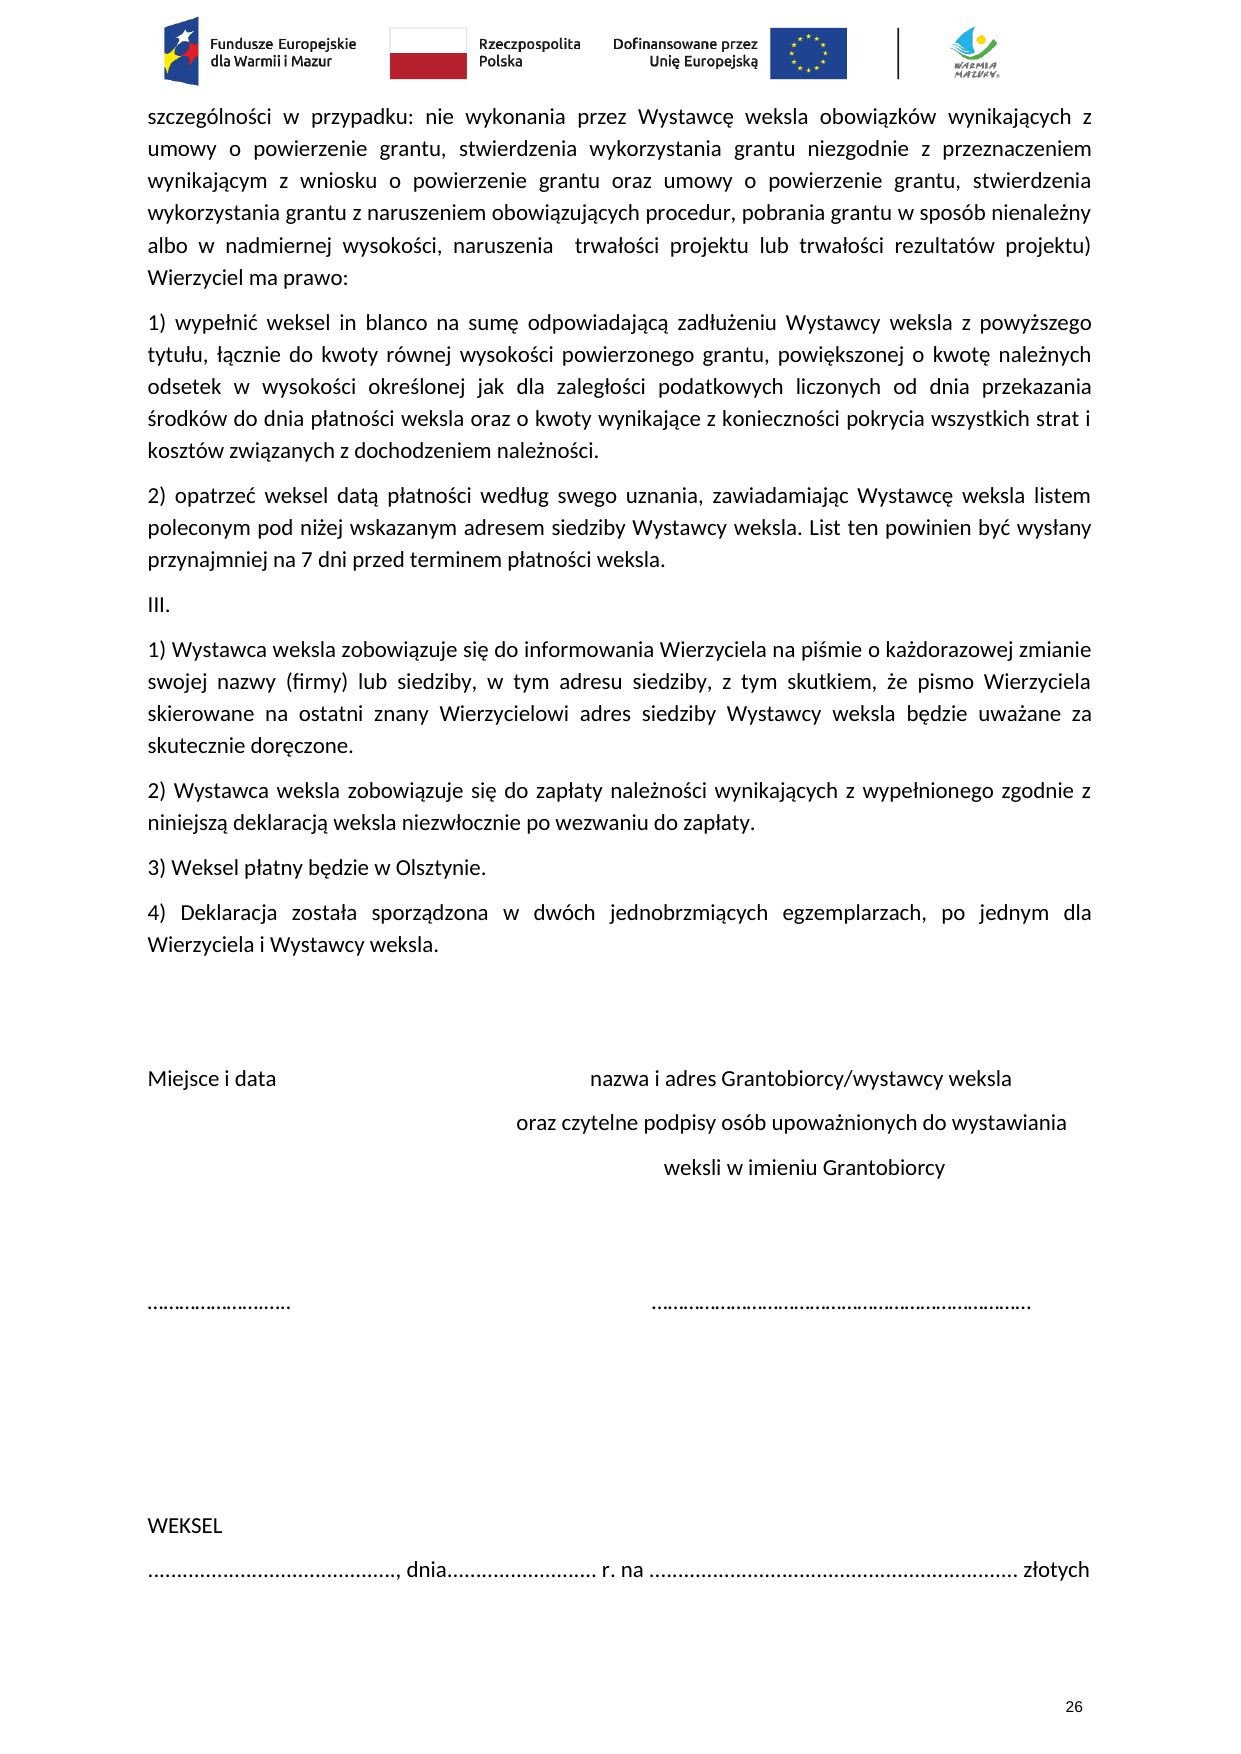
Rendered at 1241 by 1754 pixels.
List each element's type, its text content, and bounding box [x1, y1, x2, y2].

text 4) Deklaracja została sporządzona w dwóch jednobrzmiących egzemplarzach, po jednym dla Wierzyciela i Wystawcy weksla. [147, 898, 1093, 958]
text WEKSEL [147, 1511, 1093, 1539]
text 3) Weksel płatny będzie w Olsztynie. [147, 853, 1093, 881]
text 1) wypełnić weksel in blanco na sumę odpowiadającą zadłużeniu Wystawcy weksla z powyższego tytułu, łącznie do kwoty równej wysokości powierzonego grantu, powiększonej o kwotę należnych odsetek w wysokości określonej jak dla zaległości podatkowych liczonych od dnia przekazania środków do dnia płatności weksla oraz o kwoty wynikające z konieczności pokrycia wszystkich strat i kosztów związanych z dochodzeniem należności. [147, 308, 1093, 464]
text 2) opatrzeć weksel datą płatności według swego uznania, zawiadamiając Wystawcę weksla listem poleconym pod niżej wskazanym adresem siedziby Wystawcy weksla. List ten powinien być wysłany przynajmniej na 7 dni przed terminem płatności weksla. [147, 481, 1093, 573]
text oraz czytelne podpisy osób upoważnionych do wystawiania [147, 1108, 1093, 1137]
text III. [147, 590, 1093, 618]
text weksli w imieniu Grantobiorcy [147, 1153, 1093, 1181]
text ………………….….. ……………………………………………………………… [147, 1287, 1093, 1315]
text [147, 102, 1093, 291]
text 2) Wystawca weksla zobowiązuje się do zapłaty należności wynikających z wypełnionego zgodnie z niniejszą deklaracją weksla niezwłocznie po wezwaniu do zapłaty. [147, 776, 1093, 836]
text ..........................................., dnia.......................... r. na ................................................................ złotych [147, 1555, 1093, 1583]
picture [147, 0, 1093, 102]
text Miejsce i data nazwa i adres Grantobiorcy/wystawcy weksla [147, 1064, 1093, 1092]
text 1) Wystawca weksla zobowiązuje się do informowania Wierzyciela na piśmie o każdorazowej zmianie swojej nazwy (firmy) lub siedziby, w tym adresu siedziby, z tym skutkiem, że pismo Wierzyciela skierowane na ostatni znany Wierzycielowi adres siedziby Wystawcy weksla będzie uważane za skutecznie doręczone. [147, 635, 1093, 759]
